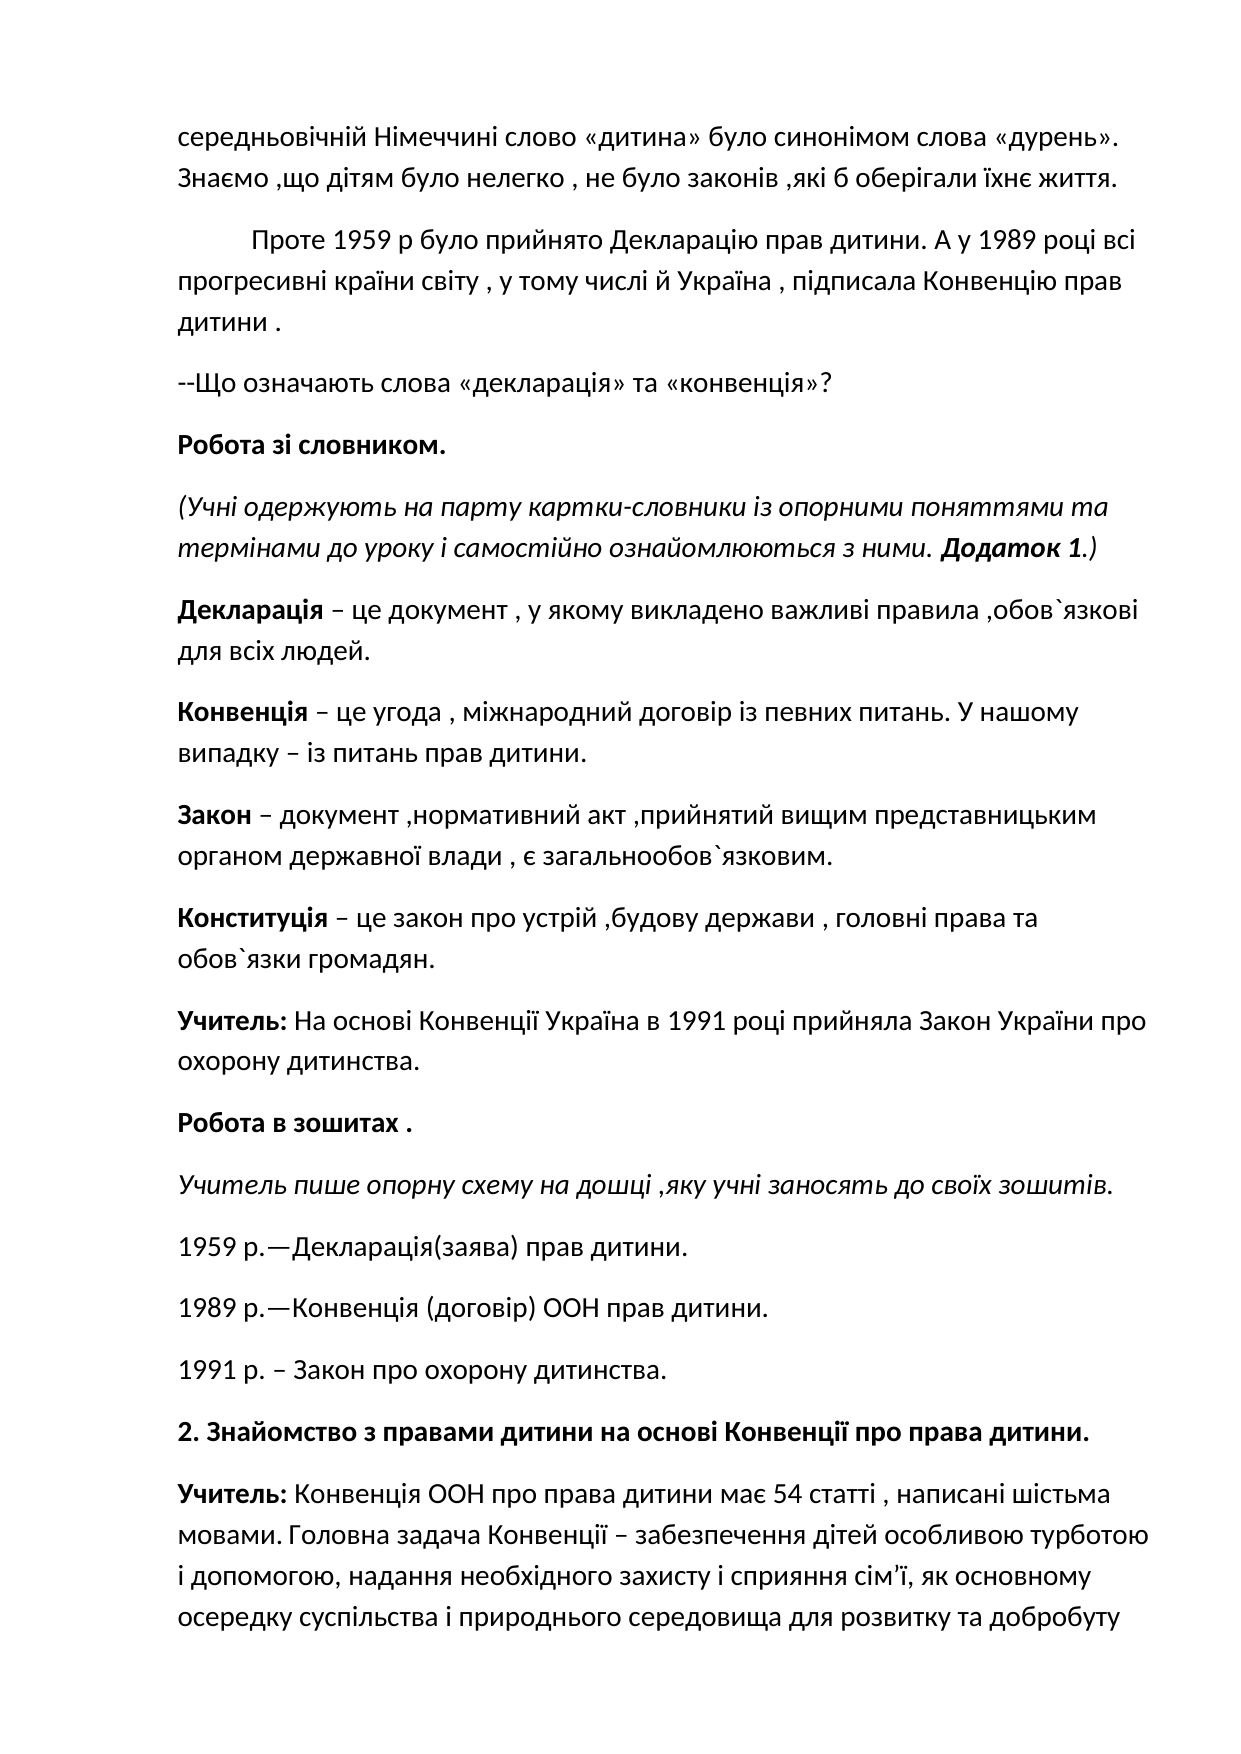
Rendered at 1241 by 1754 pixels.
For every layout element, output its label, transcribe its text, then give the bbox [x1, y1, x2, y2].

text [177, 118, 1152, 195]
text Декларація – це документ , у якому викладено важливі правила ,обов`язкові для всіх людей. [177, 591, 1152, 667]
text --Що означають слова «декларація» та «конвенція»? [177, 364, 1152, 400]
text 1989 р.—Конвенція (договір) ООН прав дитини. [177, 1289, 1152, 1325]
text Конвенція – це угода , міжнародний договір із певних питань. У нашому випадку – із питань прав дитини. [177, 693, 1152, 770]
text Учитель пише опорну схему на дошці ,яку учні заносять до своїх зошитів. [177, 1166, 1152, 1202]
text 1959 р.—Декларація(заява) прав дитини. [177, 1228, 1152, 1263]
text Конституція – це закон про устрій ,будову держави , головні права та обов`язки громадян. [177, 899, 1152, 975]
text Закон – документ ,нормативний акт ,прийнятий вищим представницьким органом державної влади , є загальнообов`язковим. [177, 796, 1152, 873]
text Робота зі словником. [177, 426, 1152, 462]
text Робота в зошитах . [177, 1104, 1152, 1140]
text Учитель: На основі Конвенції Україна в 1991 році прийняла Закон України про охорону дитинства. [177, 1002, 1152, 1078]
text 1991 р. – Закон про охорону дитинства. [177, 1351, 1152, 1387]
text 2. Знайомство з правами дитини на основі Конвенції про права дитини. [177, 1413, 1152, 1449]
text Проте 1959 р було прийнято Декларацію прав дитини. А у 1989 році всі прогресивні країни світу , у тому числі й Україна , підписала Конвенцію прав дитини . [177, 221, 1152, 338]
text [177, 1475, 1152, 1633]
text (Учні одержують на парту картки-словники із опорними поняттями та термінами до уроку і самостійно ознайомлюються з ними. Додаток 1.) [177, 488, 1152, 564]
